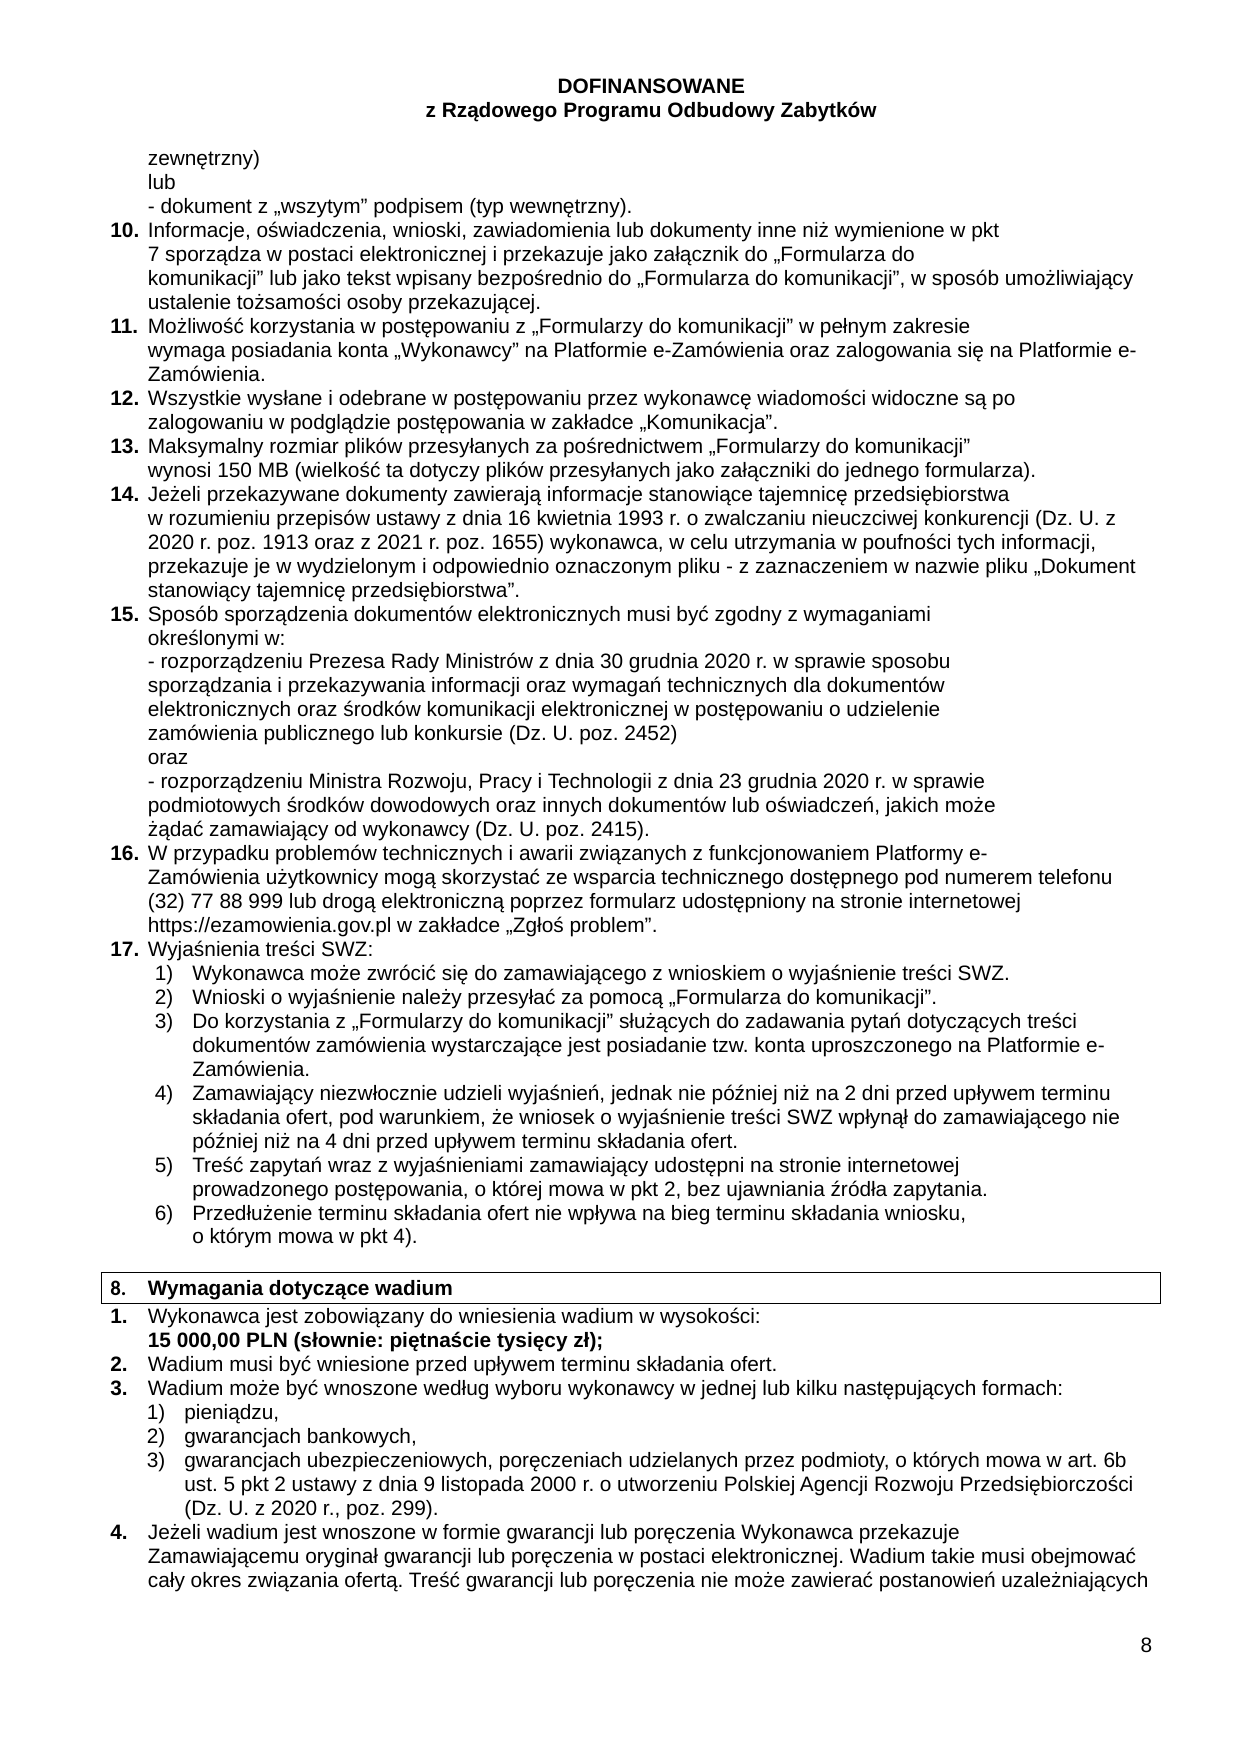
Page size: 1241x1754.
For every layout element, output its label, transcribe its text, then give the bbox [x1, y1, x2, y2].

list Treść zapytań wraz z wyjaśnieniami zamawiający udostępni na stronie internetowej prowadzonego postępowania, o której mowa w pkt 2, bez ujawniania źródła zapytania. [154, 1152, 1152, 1200]
list Informacje, oświadczenia, wnioski, zawiadomienia lub dokumenty inne niż wymienione w pkt 7 sporządza w postaci elektronicznej i przekazuje jako załącznik do „Formularza do komunikacji” lub jako tekst wpisany bezpośrednio do „Formularza do komunikacji”, w sposób umożliwiający ustalenie tożsamości osoby przekazującej. [110, 218, 1152, 314]
list Wymagania dotyczące wadium [102, 1273, 1160, 1303]
list Wykonawca jest zobowiązany do wniesienia wadium w wysokości: [110, 1304, 1152, 1328]
list Możliwość korzystania w postępowaniu z „Formularzy do komunikacji” w pełnym zakresie wymaga posiadania konta „Wykonawcy” na Platformie e-Zamówienia oraz zalogowania się na Platformie e-Zamówienia. [110, 314, 1152, 386]
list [110, 1519, 1152, 1591]
list Przedłużenie terminu składania ofert nie wpływa na bieg terminu składania wniosku, o którym mowa w pkt 4). [154, 1200, 1152, 1248]
list Wszystkie wysłane i odebrane w postępowaniu przez wykonawcę wiadomości widoczne są po zalogowaniu w podglądzie postępowania w zakładce „Komunikacja”. [110, 386, 1152, 434]
list Sposób sporządzenia dokumentów elektronicznych musi być zgodny z wymaganiami określonymi w: [110, 601, 1152, 649]
text - rozporządzeniu Prezesa Rady Ministrów z dnia 30 grudnia 2020 r. w sprawie sposobu sporządzania i przekazywania informacji oraz wymagań technicznych dla dokumentów elektronicznych oraz środków komunikacji elektronicznej w postępowaniu o udzielenie zamówienia publicznego lub konkursie (Dz. U. poz. 2452) [148, 649, 1152, 745]
list Wyjaśnienia treści SWZ: [110, 937, 1152, 961]
list Wykonawca może zwrócić się do zamawiającego z wnioskiem o wyjaśnienie treści SWZ. [154, 961, 1152, 985]
text oraz - rozporządzeniu Ministra Rozwoju, Pracy i Technologii z dnia 23 grudnia 2020 r. w sprawie podmiotowych środków dowodowych oraz innych dokumentów lub oświadczeń, jakich może żądać zamawiający od wykonawcy (Dz. U. poz. 2415). [148, 745, 1152, 841]
list Wnioski o wyjaśnienie należy przesyłać za pomocą „Formularza do komunikacji”. [154, 985, 1152, 1009]
list pieniądzu, [147, 1400, 1152, 1424]
list Zamawiający niezwłocznie udzieli wyjaśnień, jednak nie później niż na 2 dni przed upływem terminu składania ofert, pod warunkiem, że wniosek o wyjaśnienie treści SWZ wpłynął do zamawiającego nie później niż na 4 dni przed upływem terminu składania ofert. [154, 1081, 1152, 1152]
list Jeżeli przekazywane dokumenty zawierają informacje stanowiące tajemnicę przedsiębiorstwa w rozumieniu przepisów ustawy z dnia 16 kwietnia 1993 r. o zwalczaniu nieuczciwej konkurencji (Dz. U. z 2020 r. poz. 1913 oraz z 2021 r. poz. 1655) wykonawca, w celu utrzymania w poufności tych informacji, przekazuje je w wydzielonym i odpowiednio oznaczonym pliku - z zaznaczeniem w nazwie pliku „Dokument stanowiący tajemnicę przedsiębiorstwa”. [110, 482, 1152, 601]
list Wadium musi być wniesione przed upływem terminu składania ofert. [110, 1352, 1152, 1376]
list gwarancjach bankowych, [147, 1424, 1152, 1448]
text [148, 146, 1152, 218]
list 15 000,00 PLN (słownie: piętnaście tysięcy zł); [148, 1328, 1152, 1352]
list gwarancjach ubezpieczeniowych, poręczeniach udzielanych przez podmioty, o których mowa w art. 6b ust. 5 pkt 2 ustawy z dnia 9 listopada 2000 r. o utworzeniu Polskiej Agencji Rozwoju Przedsiębiorczości (Dz. U. z 2020 r., poz. 299). [147, 1448, 1152, 1519]
list Do korzystania z „Formularzy do komunikacji” służących do zadawania pytań dotyczących treści dokumentów zamówienia wystarczające jest posiadanie tzw. konta uproszczonego na Platformie e-Zamówienia. [154, 1009, 1152, 1081]
list Maksymalny rozmiar plików przesyłanych za pośrednictwem „Formularzy do komunikacji” wynosi 150 MB (wielkość ta dotyczy plików przesyłanych jako załączniki do jednego formularza). [110, 434, 1152, 482]
list W przypadku problemów technicznych i awarii związanych z funkcjonowaniem Platformy e- Zamówienia użytkownicy mogą skorzystać ze wsparcia technicznego dostępnego pod numerem telefonu (32) 77 88 999 lub drogą elektroniczną poprzez formularz udostępniony na stronie internetowej https://ezamowienia.gov.pl w zakładce „Zgłoś problem”. [110, 841, 1152, 937]
list Wadium może być wnoszone według wyboru wykonawcy w jednej lub kilku następujących formach: [110, 1376, 1152, 1400]
